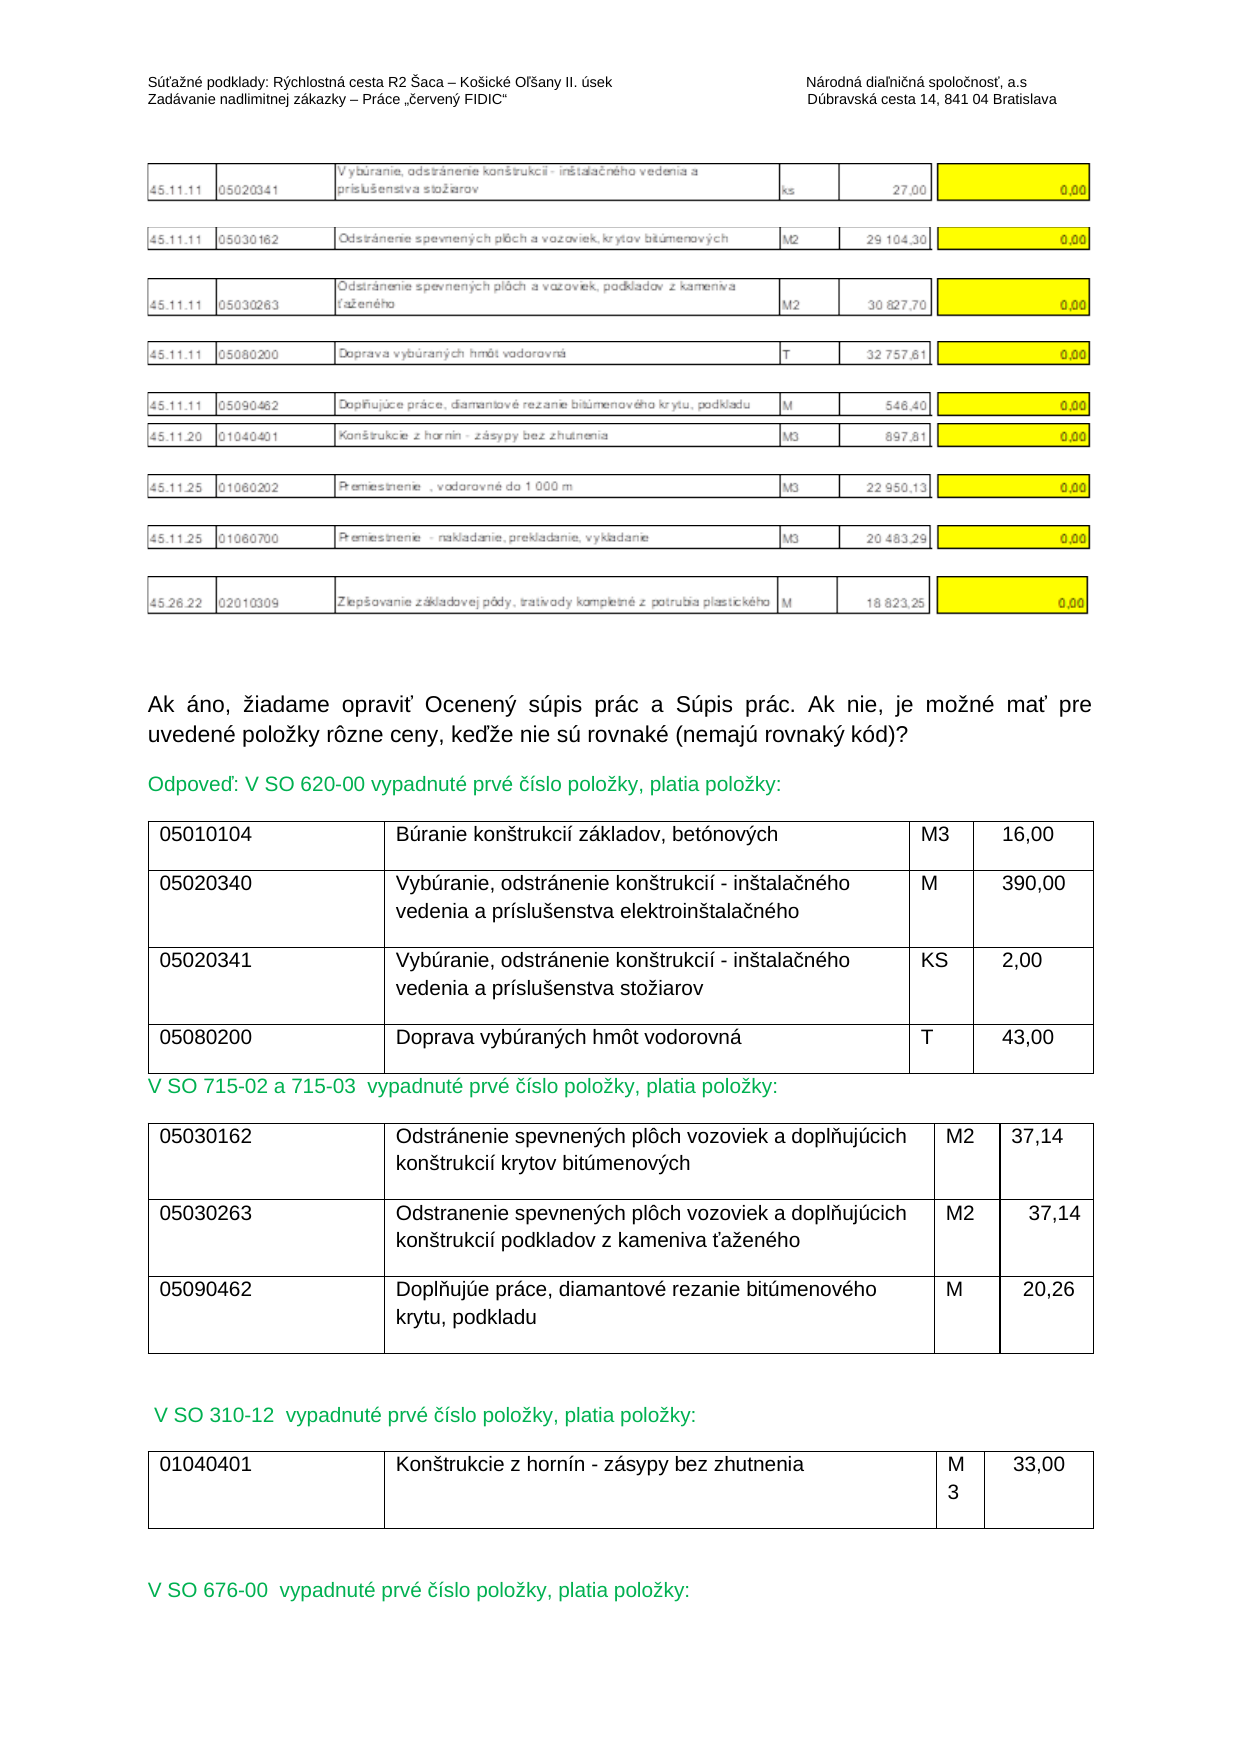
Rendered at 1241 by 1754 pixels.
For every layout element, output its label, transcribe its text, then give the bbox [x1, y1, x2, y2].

picture [147, 474, 1092, 500]
picture [147, 423, 1092, 449]
picture [147, 525, 1092, 551]
table_header 05010104 [149, 822, 384, 870]
table_cell M2 [935, 1200, 999, 1276]
picture [147, 227, 1092, 252]
text Odpoveď: V SO 620-00 vypadnuté prvé číslo položky, platia položky: [148, 772, 1093, 796]
table_cell KS [910, 948, 973, 1024]
table_cell 05030263 [149, 1200, 384, 1276]
table_cell 05020340 [149, 871, 384, 947]
table_cell 2,00 [974, 948, 1093, 1024]
picture [147, 341, 1092, 367]
text V SO 676-00 vypadnuté prvé číslo položky, platia položky: [148, 1577, 1093, 1601]
table_cell 390,00 [974, 871, 1093, 947]
table_header 05030162 [149, 1124, 384, 1199]
table_cell 37,14 [1001, 1200, 1093, 1276]
table_header 16,00 [974, 822, 1093, 870]
table_cell Vybúranie, odstránenie konštrukcií - inštalačného vedenia a príslušenstva stožiarov [385, 948, 909, 1024]
table_cell T [910, 1025, 973, 1073]
table_cell Odstranenie spevnených plôch vozoviek a doplňujúcich konštrukcií podkladov z kameniva ťaženého [385, 1200, 934, 1276]
table_header 01040401 [149, 1452, 384, 1528]
picture [147, 392, 1092, 418]
table_cell M [910, 871, 973, 947]
table_cell M [935, 1277, 999, 1353]
table_cell 43,00 [974, 1025, 1093, 1073]
table_header 33,00 [985, 1452, 1093, 1528]
table_header M3 [937, 1452, 984, 1528]
table_cell 05020341 [149, 948, 384, 1024]
picture [147, 576, 1090, 616]
table_cell 05080200 [149, 1025, 384, 1073]
table_header Búranie konštrukcií základov, betónových [385, 822, 909, 870]
table_header Odstránenie spevnených plôch vozoviek a doplňujúcich konštrukcií krytov bitúmenových [385, 1124, 934, 1199]
table_cell 05090462 [149, 1277, 384, 1353]
picture [147, 278, 1092, 318]
text V SO 715-02 a 715-03 vypadnuté prvé číslo položky, platia položky: [148, 1074, 1093, 1098]
text Ak áno, žiadame opraviť Ocenený súpis prác a Súpis prác. Ak nie, je možné mať pre uvedené položky rôzne ceny, keďže nie sú rovnaké (nemajú rovnaký kód)? [148, 691, 1093, 748]
text V SO 310-12 vypadnuté prvé číslo položky, platia položky: [148, 1402, 1093, 1426]
table_cell 20,26 [1001, 1277, 1093, 1353]
table_header 37,14 [1001, 1124, 1093, 1199]
table_header M2 [935, 1124, 999, 1199]
table_cell Doplňujúe práce, diamantové rezanie bitúmenového krytu, podkladu [385, 1277, 934, 1353]
table_header M3 [910, 822, 973, 870]
table_cell Vybúranie, odstránenie konštrukcií - inštalačného vedenia a príslušenstva elektroinštalačného [385, 871, 909, 947]
table_header Konštrukcie z hornín - zásypy bez zhutnenia [385, 1452, 936, 1528]
table_cell Doprava vybúraných hmôt vodorovná [385, 1025, 909, 1073]
picture [147, 163, 1092, 203]
